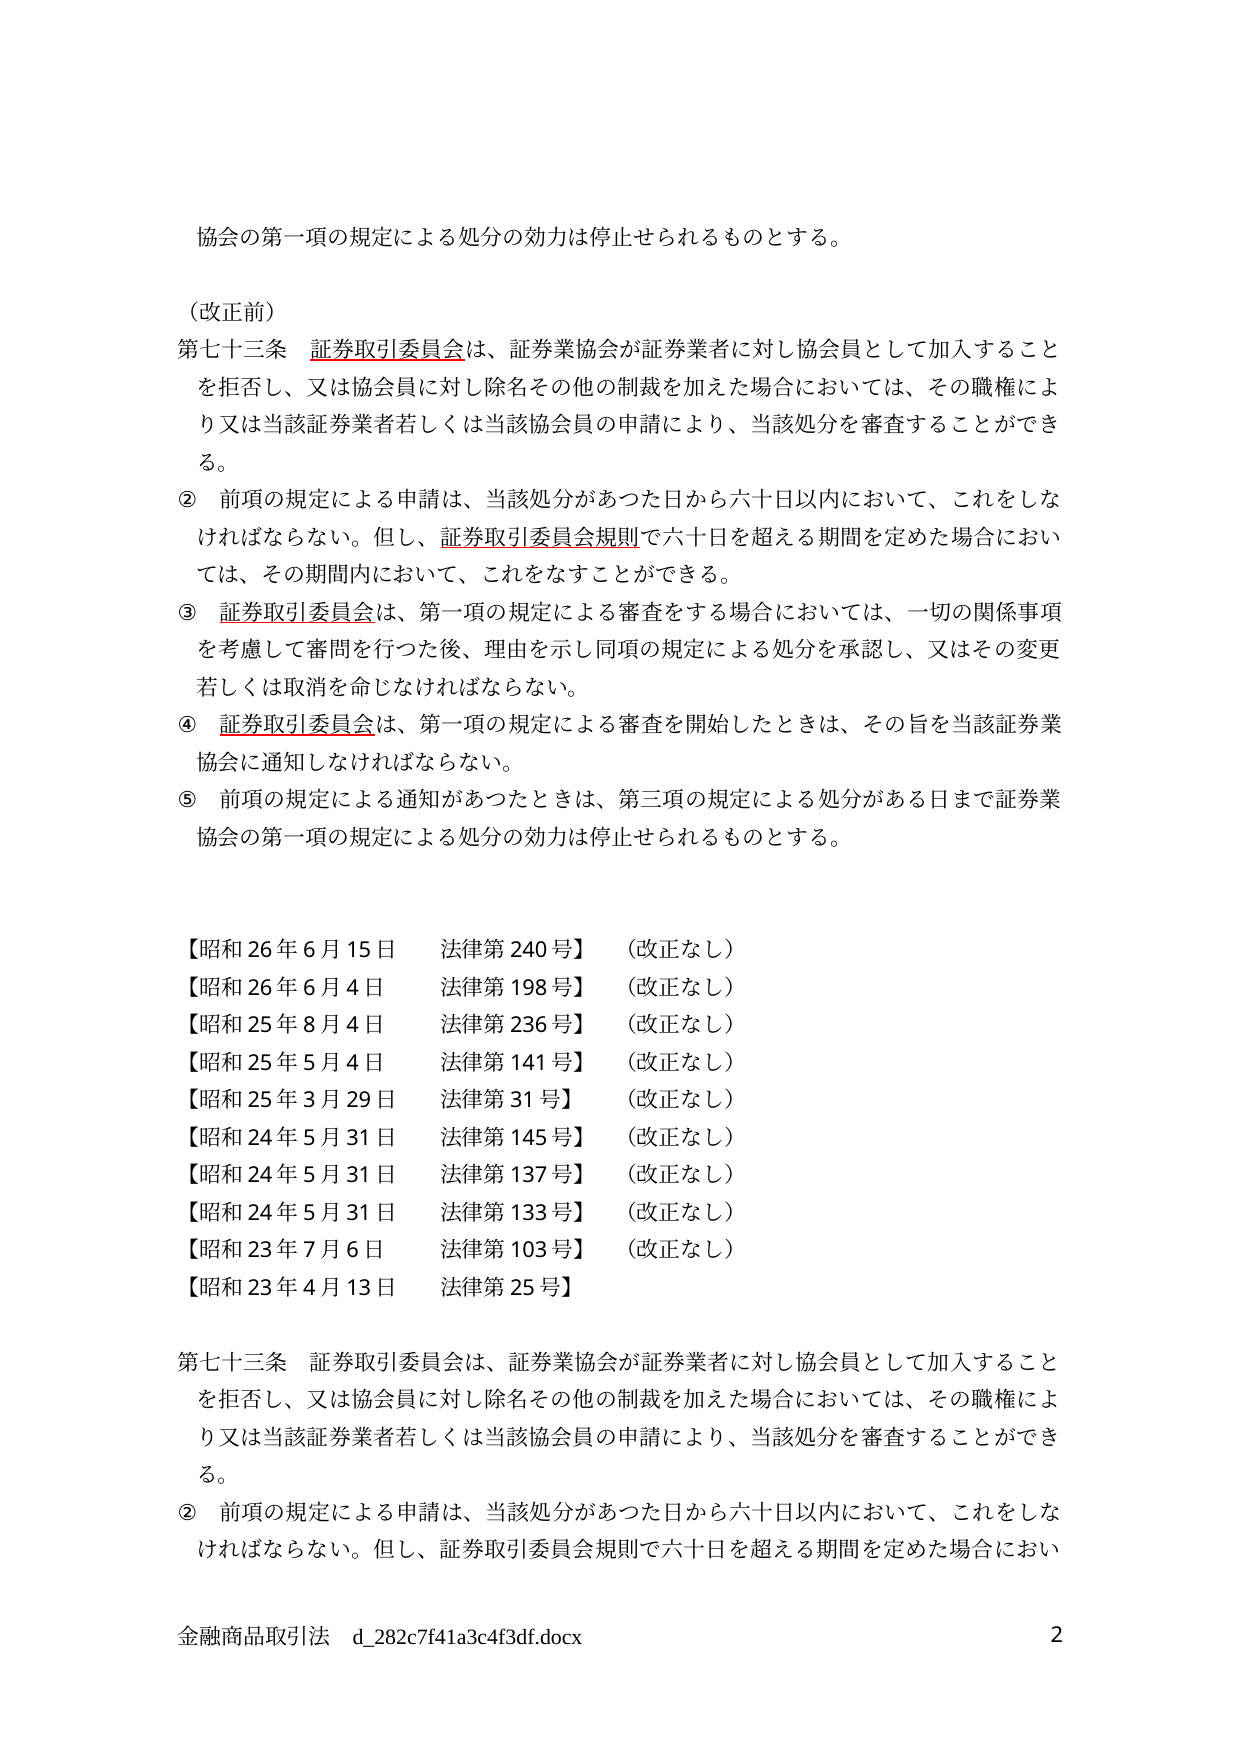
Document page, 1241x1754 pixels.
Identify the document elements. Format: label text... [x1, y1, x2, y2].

text 【昭和24年5月31日 法律第145号】 （改正なし） [177, 1117, 1063, 1154]
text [177, 1492, 1063, 1567]
text 第七十三条 証券取引委員会は、証券業協会が証券業者に対し協会員として加入することを拒否し、又は協会員に対し除名その他の制裁を加えた場合においては、その職権により又は当該証券業者若しくは当該協会員の申請により、当該処分を審査することができる。 [177, 1342, 1063, 1492]
text （改正前） [177, 292, 1063, 329]
text ② 前項の規定による申請は、当該処分があつた日から六十日以内において、これをしなければならない。但し、証券取引委員会規則で六十日を超える期間を定めた場合においては、その期間内において、これをなすことができる。 [177, 479, 1063, 592]
text ③ 証券取引委員会は、第一項の規定による審査をする場合においては、一切の関係事項を考慮して審問を行つた後、理由を示し同項の規定による処分を承認し、又はその変更若しくは取消を命じなければならない。 [177, 592, 1063, 704]
text 【昭和25年8月4日 法律第236号】 （改正なし） [177, 1004, 1063, 1042]
text 【昭和25年3月29日 法律第31号】 （改正なし） [177, 1079, 1063, 1117]
text 【昭和23年4月13日 法律第25号】 [177, 1267, 1063, 1304]
text 【昭和26年6月15日 法律第240号】 （改正なし） [177, 929, 1063, 967]
text 第七十三条 証券取引委員会は、証券業協会が証券業者に対し協会員として加入することを拒否し、又は協会員に対し除名その他の制裁を加えた場合においては、その職権により又は当該証券業者若しくは当該協会員の申請により、当該処分を審査することができる。 [177, 329, 1063, 479]
text ④ 証券取引委員会は、第一項の規定による審査を開始したときは、その旨を当該証券業協会に通知しなければならない。 [177, 704, 1063, 779]
text 【昭和23年7月6日 法律第103号】 （改正なし） [177, 1229, 1063, 1267]
text ⑤ 前項の規定による通知があつたときは、第三項の規定による処分がある日まで証券業協会の第一項の規定による処分の効力は停止せられるものとする。 [177, 779, 1063, 854]
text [177, 217, 1063, 254]
text 【昭和24年5月31日 法律第137号】 （改正なし） [177, 1154, 1063, 1192]
text 【昭和24年5月31日 法律第133号】 （改正なし） [177, 1192, 1063, 1229]
text 【昭和26年6月4日 法律第198号】 （改正なし） [177, 967, 1063, 1004]
text 【昭和25年5月4日 法律第141号】 （改正なし） [177, 1042, 1063, 1079]
